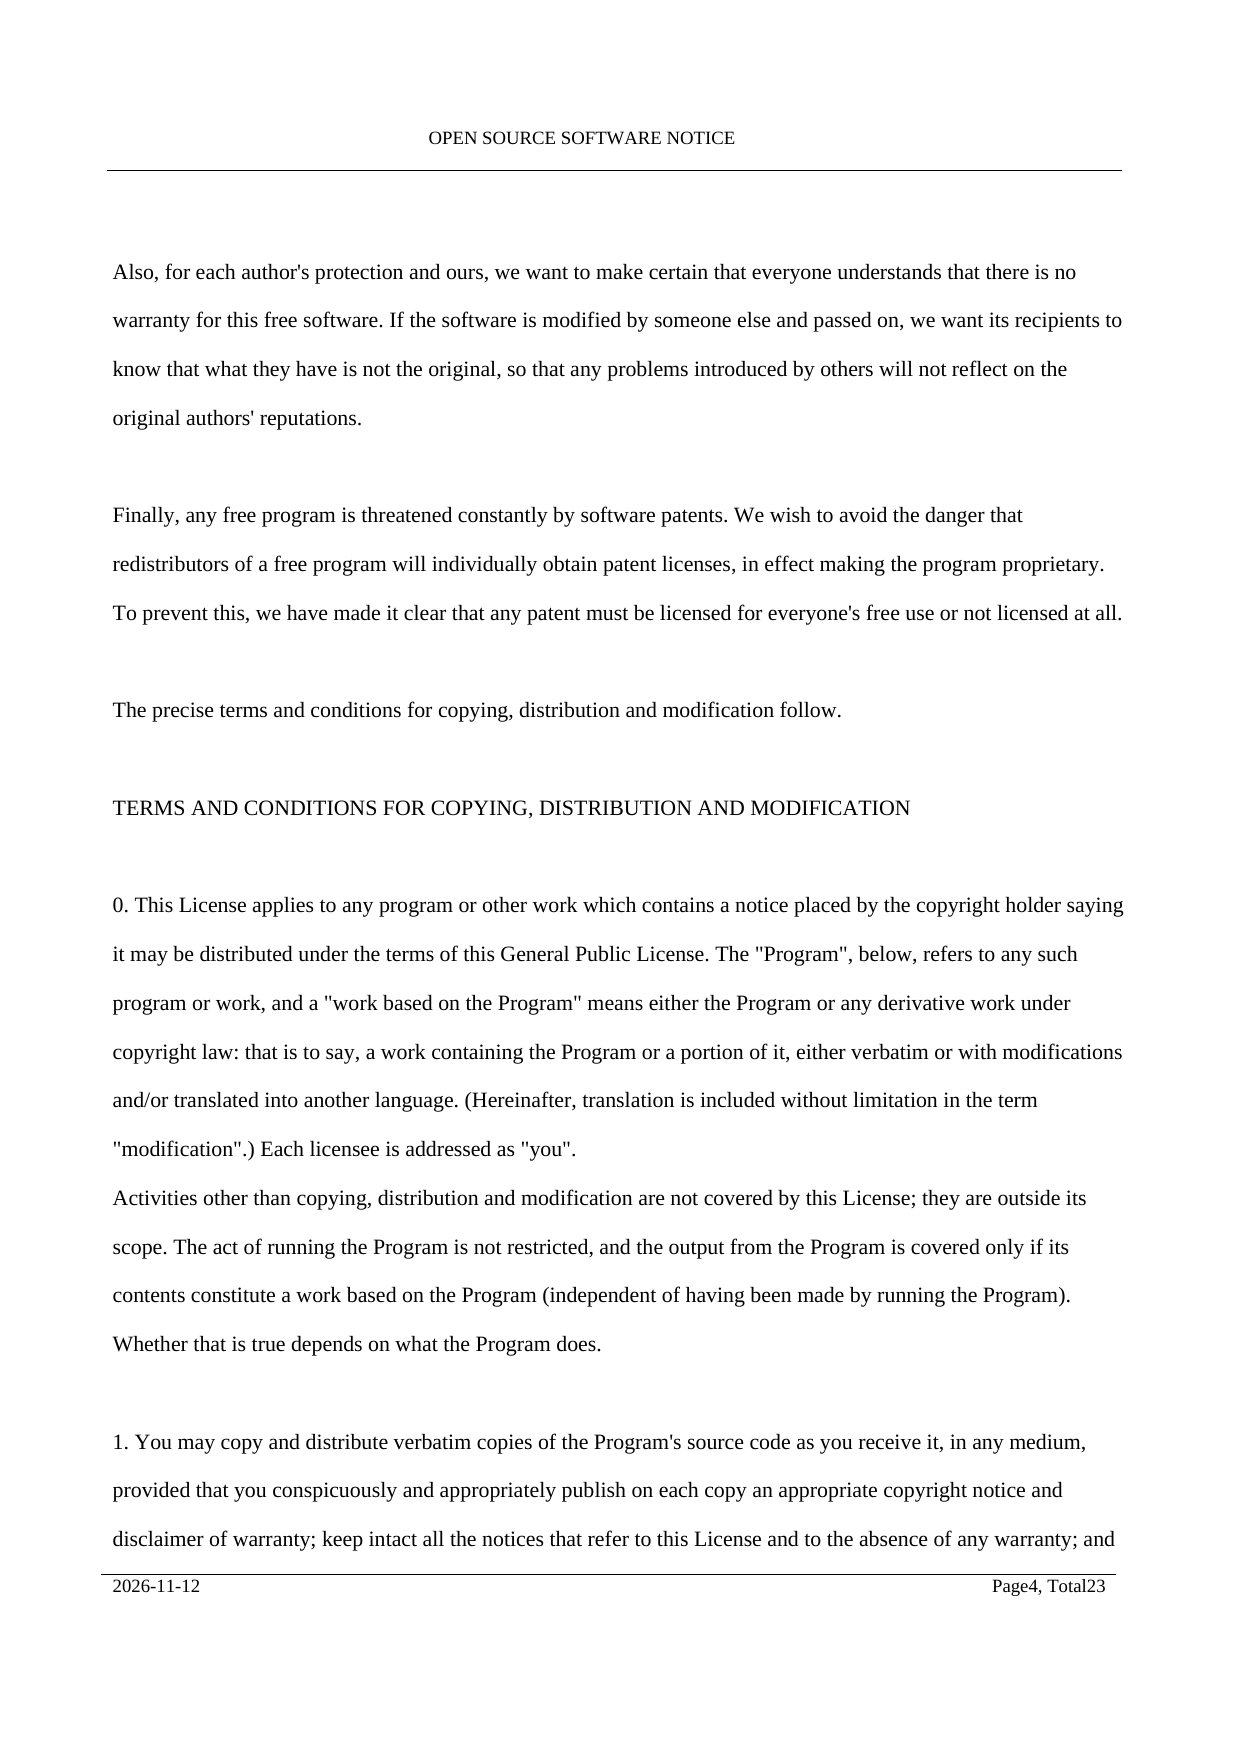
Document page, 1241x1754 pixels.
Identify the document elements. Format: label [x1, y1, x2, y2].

text [112, 206, 1128, 1555]
